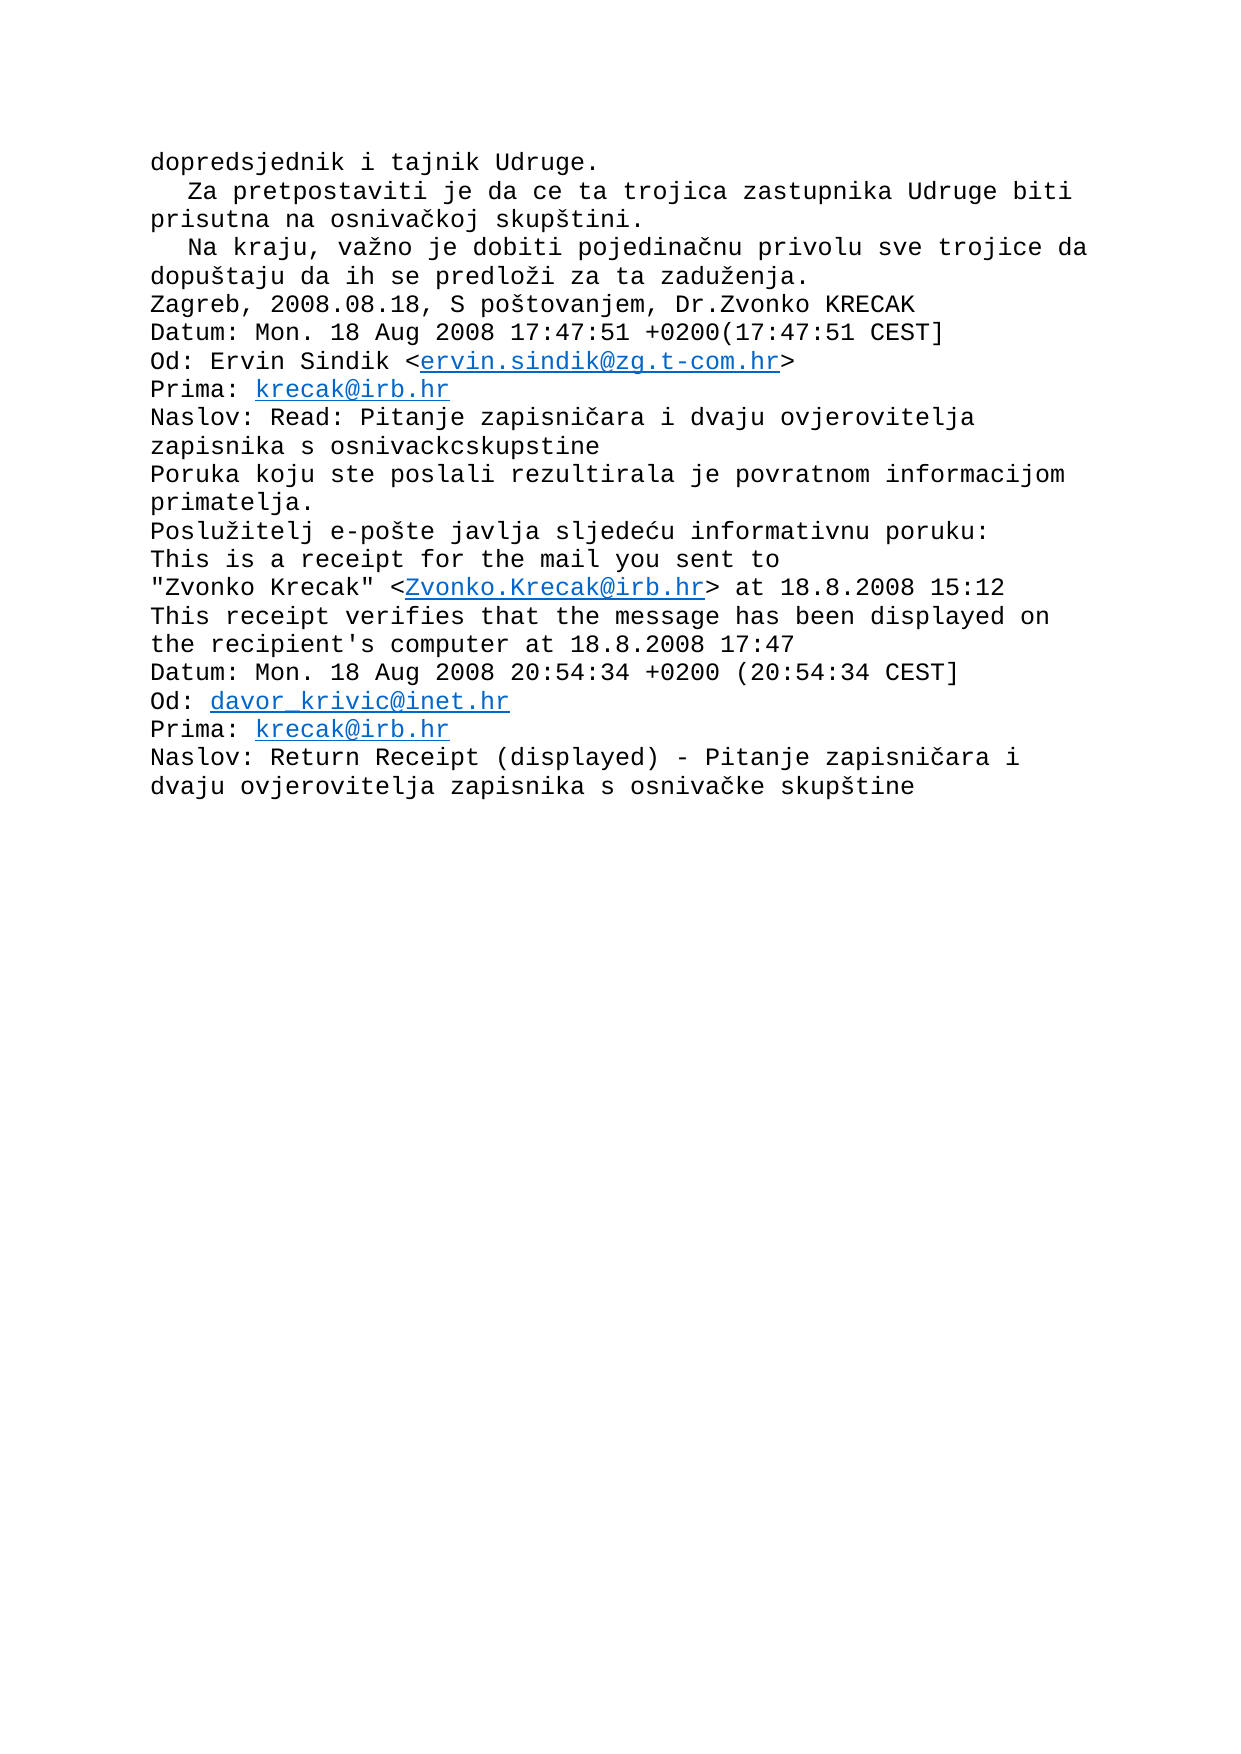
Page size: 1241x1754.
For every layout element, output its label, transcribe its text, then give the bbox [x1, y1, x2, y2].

text Prima: krecak@irb.hr [150, 377, 1090, 405]
text This receipt verifies that the message has been displayed on the recipient's computer at 18.8.2008 17:47 [150, 603, 1090, 660]
text Za pretpostaviti je da ce ta trojica zastupnika Udruge biti prisutna na osnivačkoj skupštini. [150, 178, 1090, 235]
text Datum: Mon. 18 Aug 2008 17:47:51 +0200(17:47:51 CEST] [150, 320, 1090, 348]
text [150, 150, 1090, 178]
text Naslov: Return Receipt (displayed) - Pitanje zapisničara i dvaju ovjerovitelja zapisnika s osnivačke skupštine [150, 745, 1090, 802]
text Naslov: Read: Pitanje zapisničara i dvaju ovjerovitelja zapisnika s osnivackcskupstine Poruka koju ste poslali rezultirala je povratnom informacijom primatelja. [150, 405, 1090, 518]
text Od: Ervin Sindik <ervin.sindik@zg.t-com.hr> [150, 348, 1090, 377]
text Datum: Mon. 18 Aug 2008 20:54:34 +0200 (20:54:34 CEST] [150, 660, 1090, 688]
text Na kraju, važno je dobiti pojedinačnu privolu sve trojice da dopuštaju da ih se predloži za ta zaduženja. Zagreb, 2008.08.18, S poštovanjem, Dr.Zvonko KRECAK [150, 235, 1090, 320]
text "Zvonko Krecak" <Zvonko.Krecak@irb.hr> at 18.8.2008 15:12 [150, 575, 1090, 603]
text This is a receipt for the mail you sent to [150, 547, 1090, 575]
text Poslužitelj e-pošte javlja sljedeću informativnu poruku: [150, 518, 1090, 547]
text Od: davor_krivic@inet.hr Prima: krecak@irb.hr [150, 688, 1090, 745]
